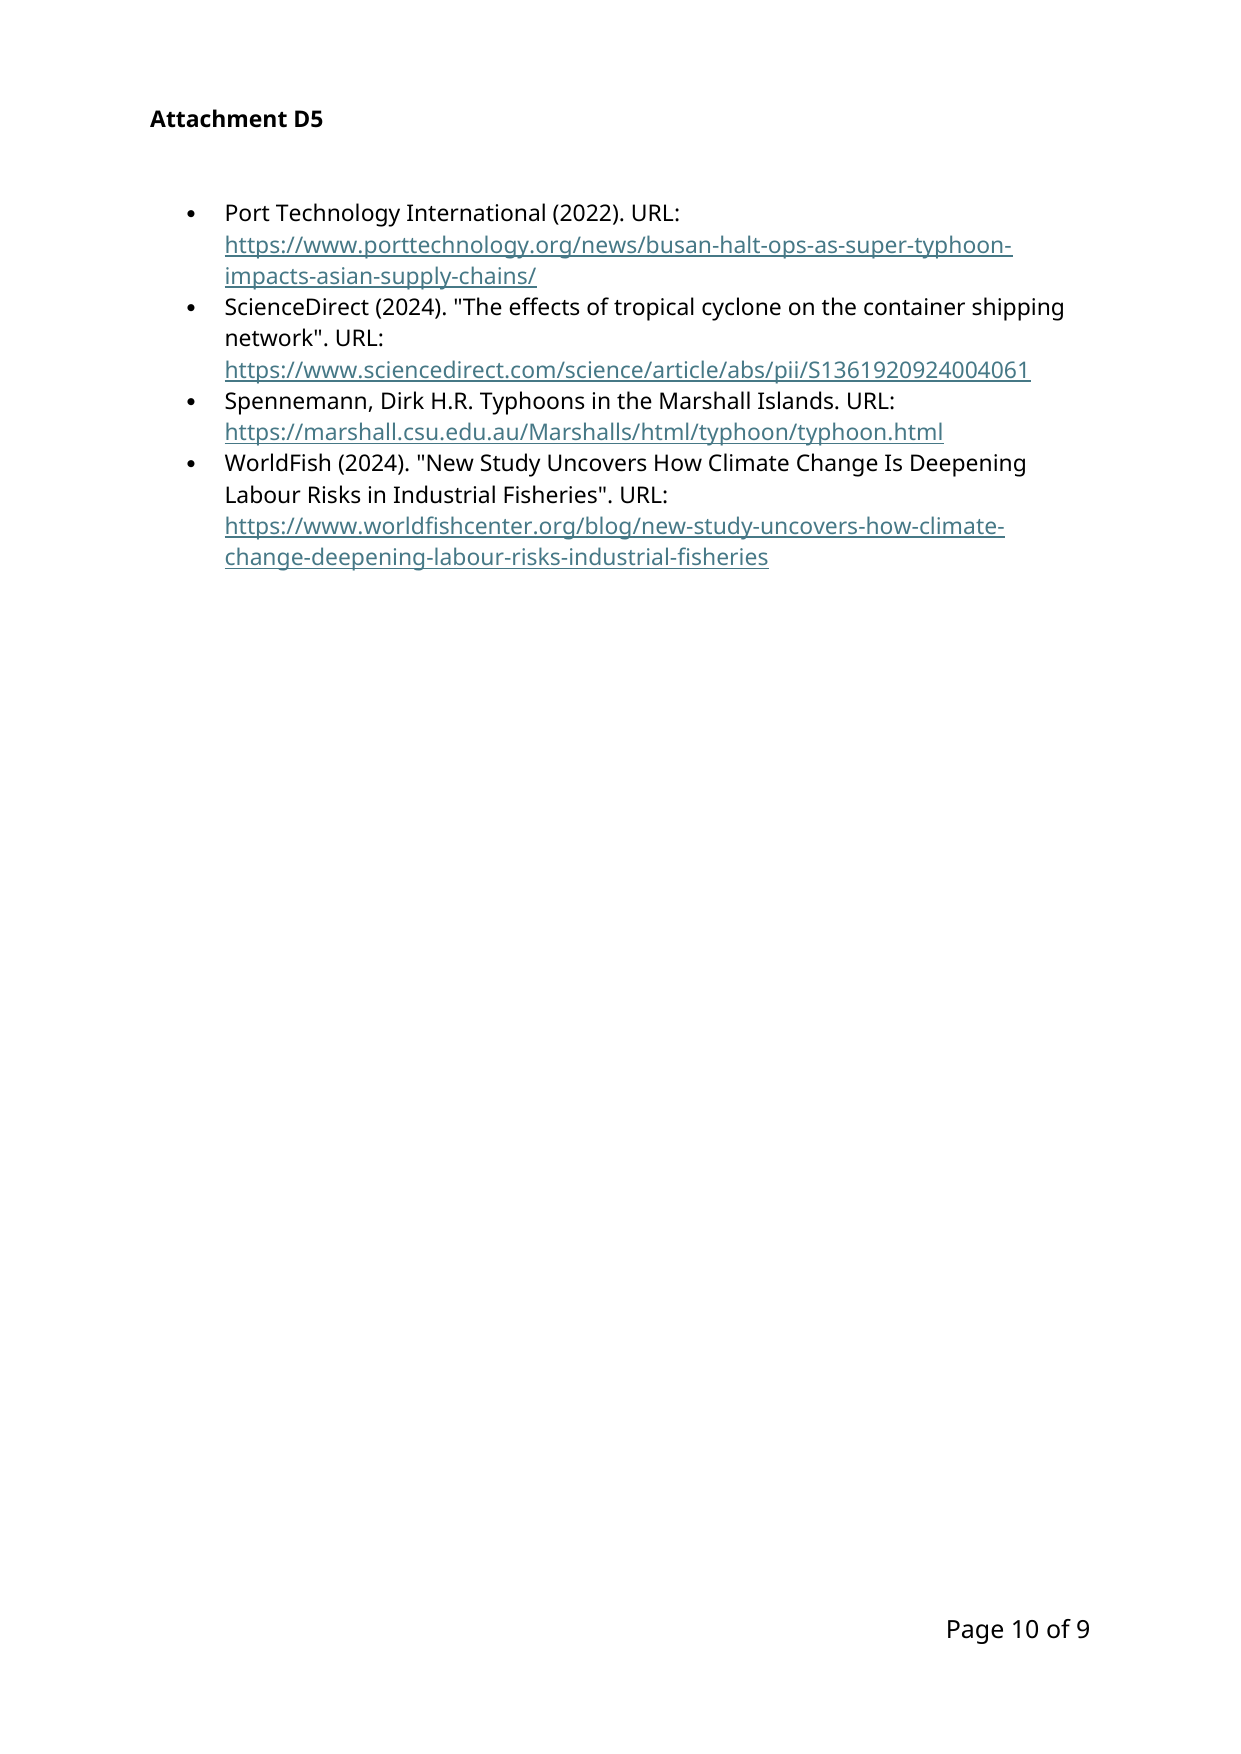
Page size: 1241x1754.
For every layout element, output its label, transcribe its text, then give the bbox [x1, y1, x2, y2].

list Spennemann, Dirk H.R. Typhoons in the Marshall Islands. URL: https://marshall.csu.edu.au/Marshalls/html/typhoon/typhoon.html [187, 385, 1090, 447]
list Port Technology International (2022). URL: https://www.porttechnology.org/news/busan-halt-ops-as-super-typhoon-impacts-asian-supply-chains/ [187, 197, 1090, 291]
list ScienceDirect (2024). "The effects of tropical cyclone on the container shipping network". URL: https://www.sciencedirect.com/science/article/abs/pii/S1361920924004061 [187, 291, 1090, 385]
list WorldFish (2024). "New Study Uncovers How Climate Change Is Deepening Labour Risks in Industrial Fisheries". URL: https://www.worldfishcenter.org/blog/new-study-uncovers-how-climate-change-deepening-labour-risks-industrial-fisheries [187, 447, 1090, 572]
